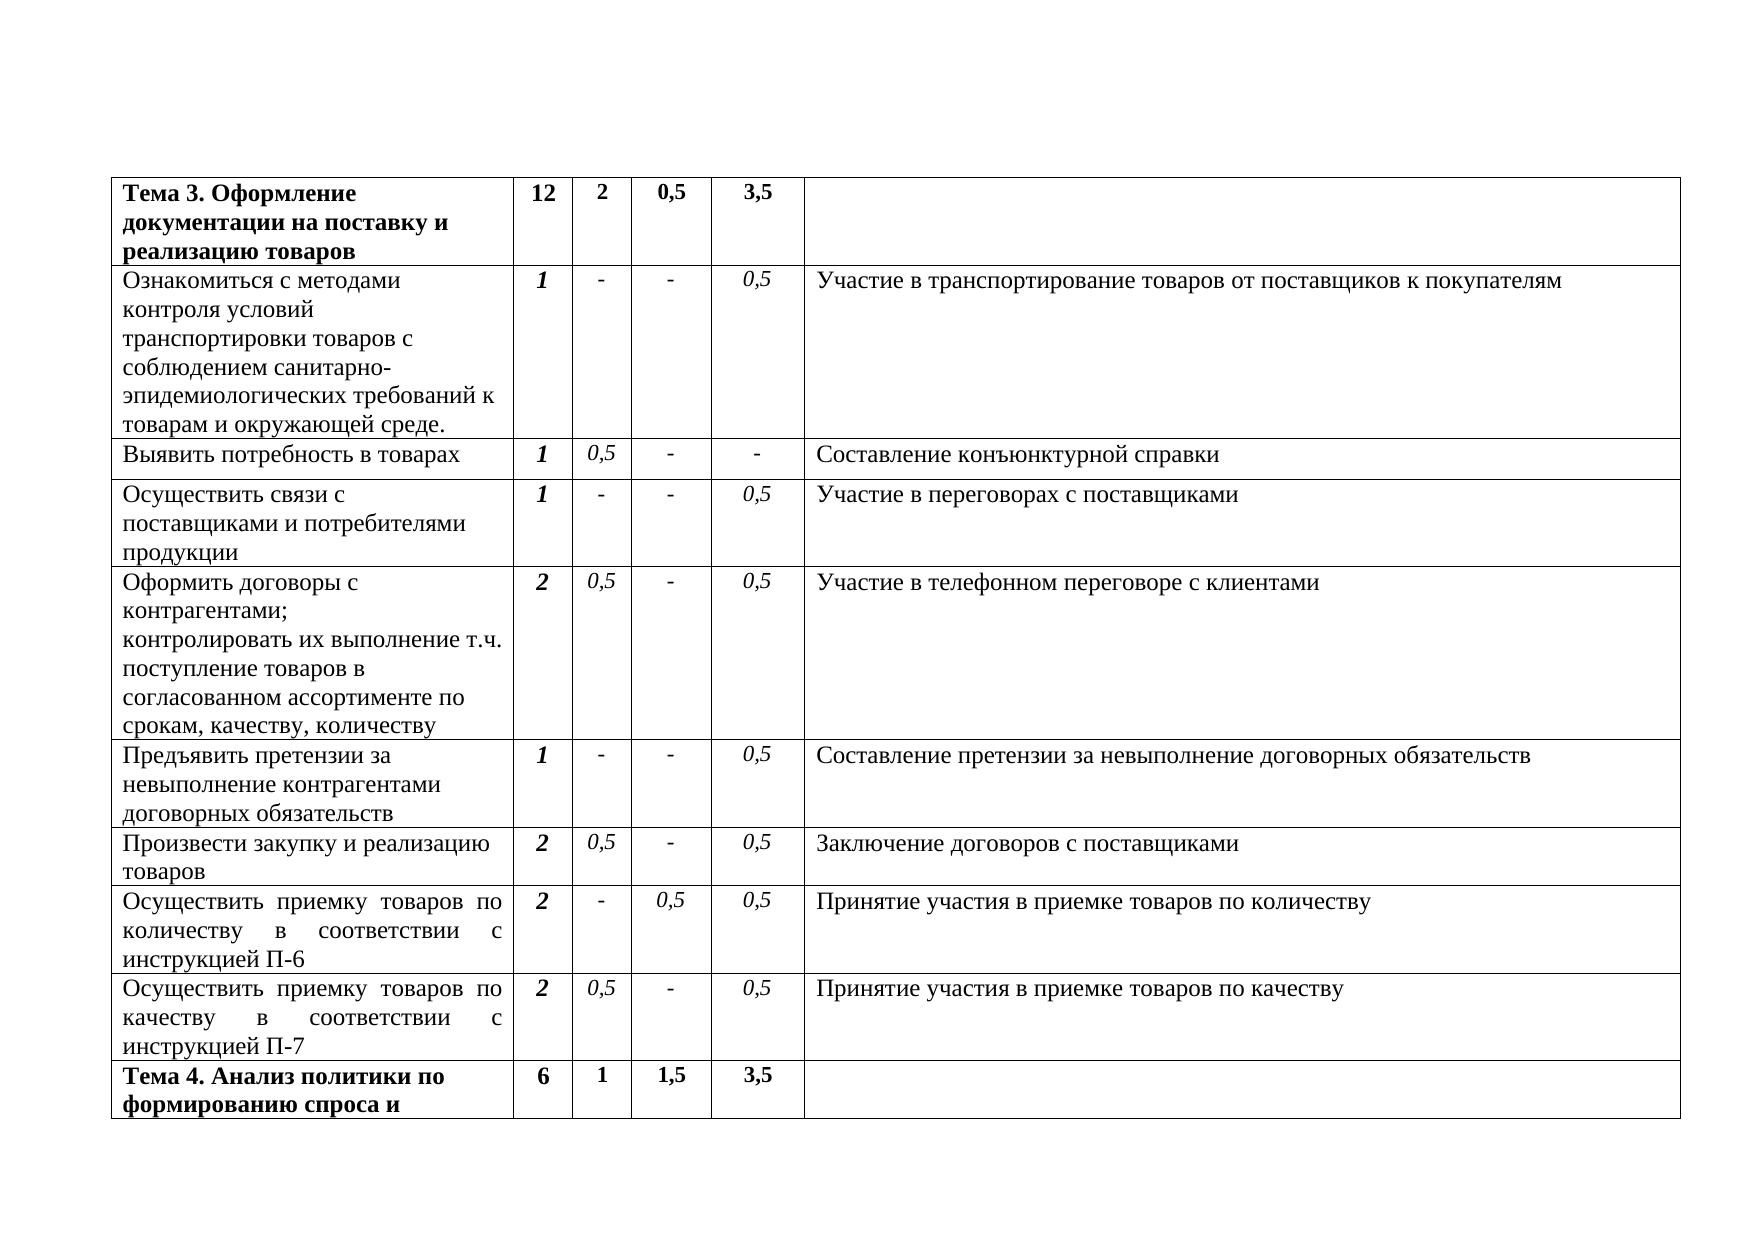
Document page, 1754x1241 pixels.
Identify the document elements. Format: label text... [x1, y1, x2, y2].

table_cell 0,5 [712, 886, 804, 972]
table_cell - [632, 439, 711, 478]
table_cell 0,5 [712, 740, 804, 827]
table_cell Составление претензии за невыполнение договорных обязательств [805, 740, 1680, 827]
table_cell 3,5 [712, 178, 804, 264]
table_cell [805, 1061, 1680, 1118]
table_cell 3,5 [712, 1061, 804, 1118]
table_cell Оформить договоры с контрагентами; контролировать их выполнение т.ч. поступление товаров в согласованном ассортименте по срокам, качеству, количеству [112, 567, 513, 739]
table_cell Осуществить приемку товаров по качеству в соответствии с инструкцией П-7 [112, 974, 513, 1060]
table_cell - [632, 974, 711, 1060]
table_cell 1 [573, 1061, 631, 1118]
table_cell 1 [514, 266, 572, 438]
table_cell - [632, 567, 711, 739]
table_cell - [573, 886, 631, 972]
table_cell Предъявить претензии за невыполнение контрагентами договорных обязательств [112, 740, 513, 827]
table_cell 12 [514, 178, 572, 264]
table_cell 1 [514, 439, 572, 478]
table_cell - [632, 828, 711, 885]
table_cell Осуществить приемку товаров по количеству в соответствии с инструкцией П-6 [112, 886, 513, 972]
table_cell - [573, 740, 631, 827]
table_cell Произвести закупку и реализацию товаров [112, 828, 513, 885]
table_cell 0,5 [712, 567, 804, 739]
table_cell 0,5 [573, 828, 631, 885]
table_cell 0,5 [712, 828, 804, 885]
table_cell 0,5 [573, 974, 631, 1060]
table_cell 0,5 [632, 886, 711, 972]
table_cell Осуществить связи с поставщиками и потребителями продукции [112, 480, 513, 566]
table_cell - [712, 439, 804, 478]
table_cell Участие в переговорах с поставщиками [805, 480, 1680, 566]
table_cell Выявить потребность в товарах [112, 439, 513, 478]
table_cell Составление конъюнктурной справки [805, 439, 1680, 478]
table_cell - [573, 266, 631, 438]
table_cell Принятие участия в приемке товаров по количеству [805, 886, 1680, 972]
table_cell Тема 3. Оформление документации на поставку и реализацию товаров [112, 178, 513, 264]
table_cell 0,5 [632, 178, 711, 264]
table_cell 1 [514, 480, 572, 566]
table_cell 1,5 [632, 1061, 711, 1118]
table_cell - [632, 266, 711, 438]
table_cell 2 [573, 178, 631, 264]
table_cell 2 [514, 974, 572, 1060]
table_cell Принятие участия в приемке товаров по качеству [805, 974, 1680, 1060]
table_cell 0,5 [573, 567, 631, 739]
table_cell Участие в телефонном переговоре с клиентами [805, 567, 1680, 739]
table_cell 2 [514, 886, 572, 972]
table_cell Заключение договоров с поставщиками [805, 828, 1680, 885]
table_cell [805, 178, 1680, 264]
table_cell 0,5 [573, 439, 631, 478]
table_cell - [632, 740, 711, 827]
table_cell 6 [514, 1061, 572, 1118]
table_cell - [632, 480, 711, 566]
table_cell 0,5 [712, 266, 804, 438]
table_cell 2 [514, 567, 572, 739]
table_cell Ознакомиться с методами контроля условий транспортировки товаров с соблюдением санитарно-эпидемиологических требований к товарам и окружающей среде. [112, 266, 513, 438]
table_cell 1 [514, 740, 572, 827]
table_cell 2 [514, 828, 572, 885]
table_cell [112, 1061, 513, 1118]
table_cell - [573, 480, 631, 566]
table_cell Участие в транспортирование товаров от поставщиков к покупателям [805, 266, 1680, 438]
table_cell 0,5 [712, 974, 804, 1060]
table_cell 0,5 [712, 480, 804, 566]
